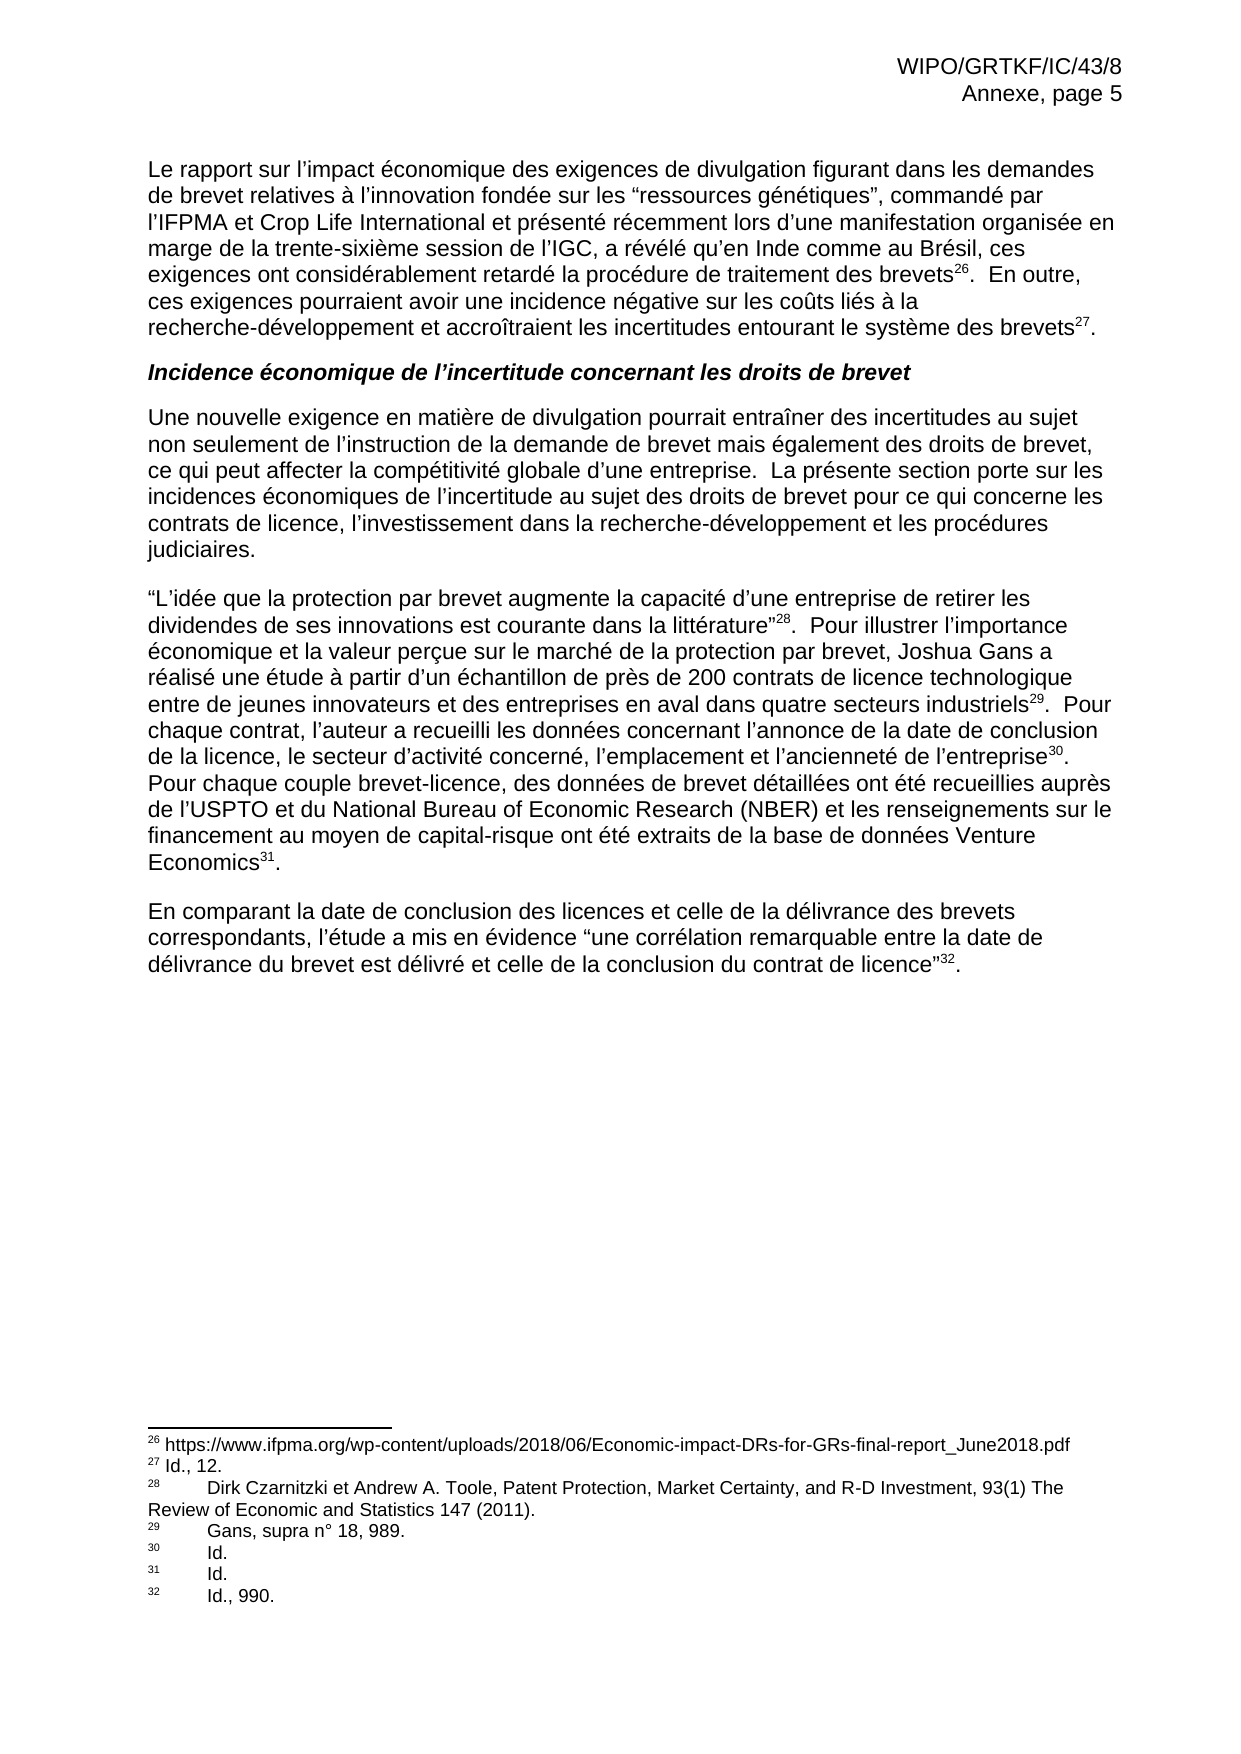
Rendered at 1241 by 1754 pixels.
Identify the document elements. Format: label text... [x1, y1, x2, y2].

text En comparant la date de conclusion des licences et celle de la délivrance des brevets correspondants, l’étude a mis en évidence “une corrélation remarquable entre la date de délivrance du brevet est délivré et celle de la conclusion du contrat de licence”. [148, 898, 1122, 977]
text “L’idée que la protection par brevet augmente la capacité d’une entreprise de retirer les dividendes de ses innovations est courante dans la littérature”. Pour illustrer l’importance économique et la valeur perçue sur le marché de la protection par brevet, Joshua Gans a réalisé une étude à partir d’un échantillon de près de 200 contrats de licence technologique entre de jeunes innovateurs et des entreprises en aval dans quatre secteurs industriels. Pour chaque contrat, l’auteur a recueilli les données concernant l’annonce de la date de conclusion de la licence, le secteur d’activité concerné, l’emplacement et l’ancienneté de l’entreprise. Pour chaque couple brevet-licence, des données de brevet détaillées ont été recueillies auprès de l’USPTO et du National Bureau of Economic Research (NBER) et les renseignements sur le financement au moyen de capital-risque ont été extraits de la base de données Venture Economics. [148, 585, 1122, 875]
text Le rapport sur l’impact économique des exigences de divulgation figurant dans les demandes de brevet relatives à l’innovation fondée sur les “ressources génétiques”, commandé par l’IFPMA et Crop Life International et présenté récemment lors d’une manifestation organisée en marge de la trente-sixième session de l’IGC, a révélé qu’en Inde comme au Brésil, ces exigences ont considérablement retardé la procédure de traitement des brevets. En outre, ces exigences pourraient avoir une incidence négative sur les coûts liés à la recherche-développement et accroîtraient les incertitudes entourant le système des brevets. [148, 156, 1122, 340]
text Une nouvelle exigence en matière de divulgation pourrait entraîner des incertitudes au sujet non seulement de l’instruction de la demande de brevet mais également des droits de brevet, ce qui peut affecter la compétitivité globale d’une entreprise. La présente section porte sur les incidences économiques de l’incertitude au sujet des droits de brevet pour ce qui concerne les contrats de licence, l’investissement dans la recherche-développement et les procédures judiciaires. [148, 404, 1122, 562]
text Incidence économique de l’incertitude concernant les droits de brevet [148, 359, 1122, 385]
